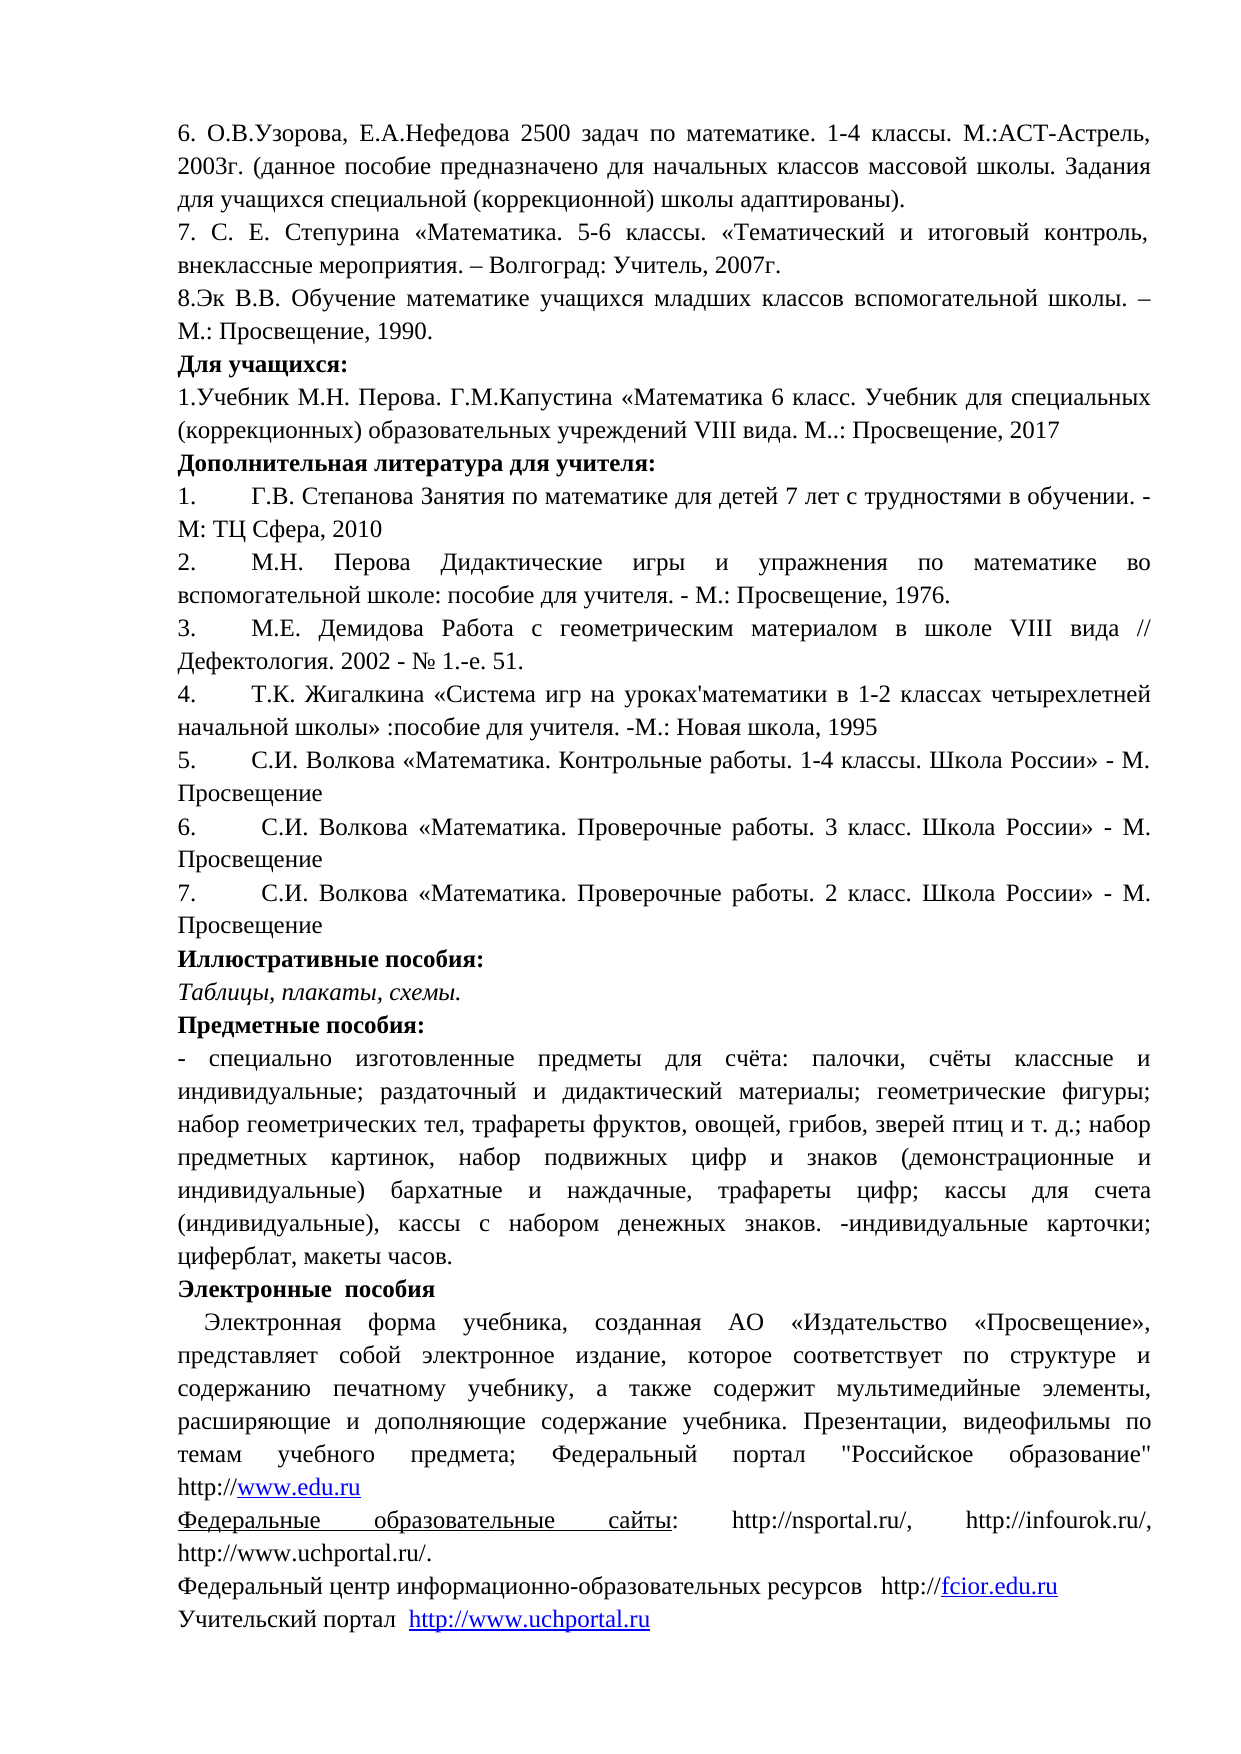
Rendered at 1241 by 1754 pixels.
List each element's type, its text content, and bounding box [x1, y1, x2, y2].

text Федеральные образовательные сайты: http://nsportal.ru/, http://infourok.ru/, http://www.uchportal.ru/. [177, 1505, 1152, 1567]
text Предметные пособия: [177, 1010, 1152, 1038]
text Учительский портал http://www.uchportal.ru [177, 1604, 1152, 1633]
text Электронные пособия [177, 1274, 1152, 1303]
text - специально изготовленные предметы для счёта: палочки, счёты классные и индивидуальные; раздаточный и дидактический материалы; геометрические фигуры; набор геометрических тел, трафареты фруктов, овощей, грибов, зверей птиц и т. д.; набор предметных картинок, набор подвижных цифр и знаков (демонстрационные и индивидуальные) бархатные и наждачные, трафареты цифр; кассы для счета (индивидуальные), кассы с набором денежных знаков. -индивидуальные карточки; циферблат, макеты часов. [177, 1043, 1152, 1269]
text Для учащихся: [177, 349, 1152, 378]
text 8.Эк В.В. Обучение математике учащихся младших классов вспомогательной школы. – М.: Просвещение, 1990. [177, 283, 1152, 345]
text Иллюстративные пособия: [177, 944, 1152, 972]
text 1.Учебник М.Н. Перова. Г.М.Капустина «Математика 6 класс. Учебник для специальных (коррекционных) образовательных учреждений VIII вида. М..: Просвещение, 2017 [177, 382, 1152, 444]
text 6. О.В.Узорова, Е.А.Нефедова 2500 задач по математике. 1-4 классы. М.:АСТ-Астрель, 2003г. (данное пособие предназначено для начальных классов массовой школы. Задания для учащихся специальной (коррекционной) школы адаптированы). [177, 118, 1152, 213]
text Электронная форма учебника, созданная АО «Издательство «Просвещение», представляет собой электронное издание, которое соответствует по структуре и содержанию печатному учебнику, а также содержит мультимедийные элементы, расширяющие и дополняющие содержание учебника. Презентации, видеофильмы по темам учебного предмета; Федеральный портал "Российское образование" http://www.edu.ru [177, 1307, 1152, 1501]
text 7. С. Е. Степурина «Математика. 5-6 классы. «Тематический и итоговый контроль, внеклассные мероприятия. – Волгоград: Учитель, 2007г. [177, 217, 1149, 279]
list М.Е. Демидова Работа с геометрическим материалом в школе VIII вида // Дефектология. 2002 - № 1.-е. 51. [177, 613, 1152, 675]
list Г.В. Степанова Занятия по математике для детей 7 лет с трудностями в обучении. - М: ТЦ Сфера, 2010 [177, 481, 1152, 543]
text Дополнительная литература для учителя: [177, 448, 1152, 477]
text Таблицы, плакаты, схемы. [177, 977, 1152, 1005]
list С.И. Волкова «Математика. Контрольные работы. 1-4 классы. Школа России» - М. Просвещение [177, 746, 1152, 807]
list С.И. Волкова «Математика. Проверочные работы. 2 класс. Школа России» - М. Просвещение [177, 878, 1152, 939]
list С.И. Волкова «Математика. Проверочные работы. 3 класс. Школа России» - М. Просвещение [177, 812, 1152, 873]
list Т.К. Жигалкина «Система игр на уроках'математики в 1-2 классах четырехлетней начальной школы» :пособие для учителя. -М.: Новая школа, 1995 [177, 679, 1152, 741]
text Федеральный центр информационно-образовательных ресурсов http://fcior.edu.ru [177, 1571, 1152, 1600]
list М.Н. Перова Дидактические игры и упражнения по математике во вспомогательной школе: пособие для учителя. - М.: Просвещение, 1976. [177, 547, 1152, 609]
